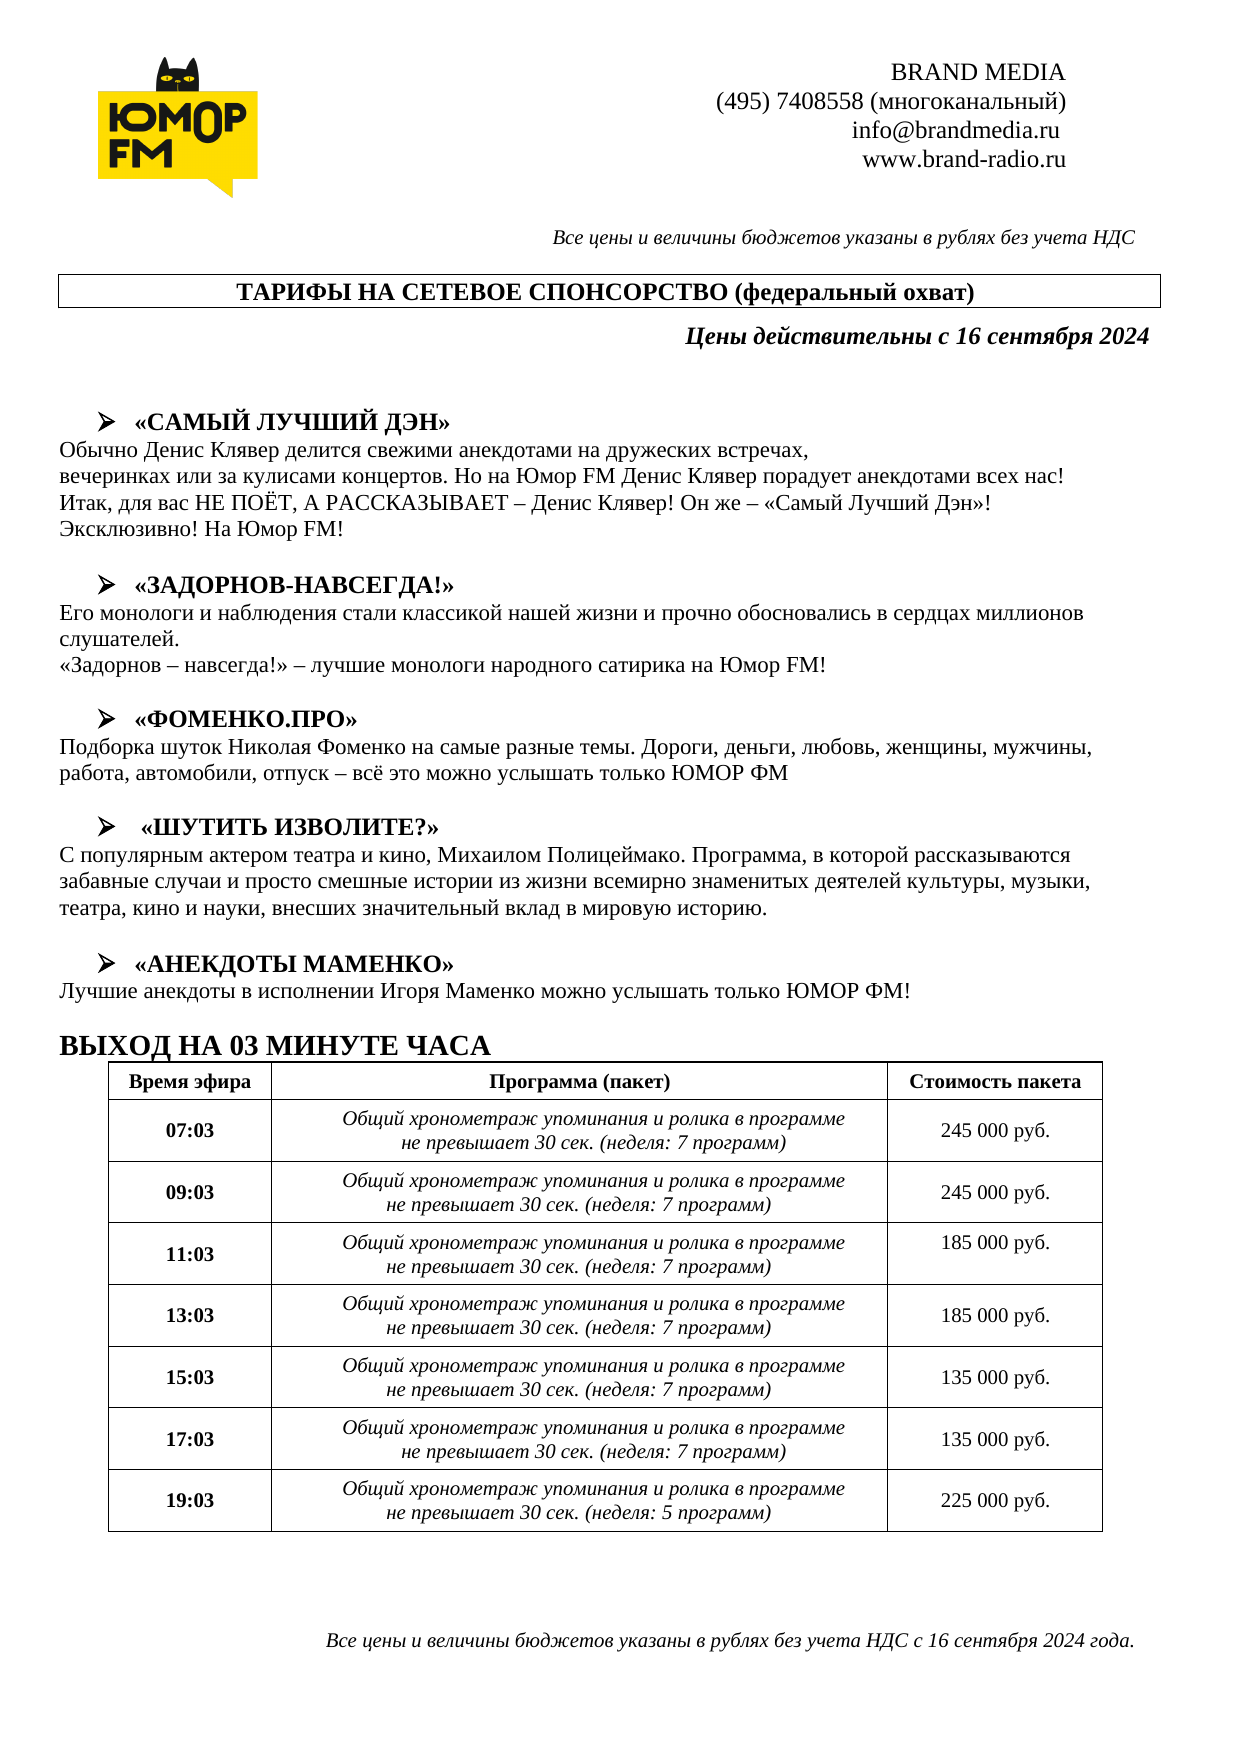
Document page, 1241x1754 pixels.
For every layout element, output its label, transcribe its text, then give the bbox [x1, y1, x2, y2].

text Эксклюзивно! На Юмор FM! [59, 515, 1152, 541]
table_cell 07:03 [109, 1100, 271, 1161]
list «ЗАДОРНОВ-НАВСЕГДА!» [97, 570, 1152, 599]
table_cell 11:03 [109, 1223, 271, 1284]
table_cell Общий хронометраж упоминания и ролика в программе не превышает 30 сек. (неделя: 7 программ) [272, 1100, 887, 1161]
table_cell 09:03 [109, 1162, 271, 1222]
table_cell 245 000 руб. [888, 1100, 1102, 1161]
table_header Время эфира [109, 1063, 271, 1099]
text Итак, для вас НЕ ПОЁТ, А РАССКАЗЫВАЕТ – Денис Клявер! Он же – «Самый Лучший Дэн»! [59, 489, 1152, 515]
table_cell Общий хронометраж упоминания и ролика в программе не превышает 30 сек. (неделя: 7 программ) [272, 1162, 887, 1222]
text ТАРИФЫ НА СЕТЕВОЕ СПОНСОРСТВО (федеральный охват) [59, 275, 1160, 307]
text Его монологи и наблюдения стали классикой нашей жизни и прочно обосновались в сердцах миллионов слушателей. [59, 599, 1152, 652]
table_cell 15:03 [109, 1347, 271, 1407]
text Подборка шуток Николая Фоменко на самые разные темы. Дороги, деньги, любовь, женщины, мужчины, работа, автомобили, отпуск – всё это можно услышать только ЮМОР ФМ [59, 733, 1152, 786]
text «Задорнов – навсегда!» – лучшие монологи народного сатирика на Юмор FM! [59, 652, 1152, 678]
table_cell 135 000 руб. [888, 1408, 1102, 1469]
table_cell 17:03 [109, 1408, 271, 1469]
table_cell 13:03 [109, 1285, 271, 1346]
list «ФОМЕНКО.ПРО» [97, 704, 1152, 733]
text Обычно Денис Клявер делится свежими анекдотами на дружеских встречах, [59, 436, 1152, 462]
table_cell 245 000 руб. [888, 1162, 1102, 1222]
table_cell Общий хронометраж упоминания и ролика в программе не превышает 30 сек. (неделя: 7 программ) [272, 1408, 887, 1469]
table_cell 185 000 руб. [888, 1285, 1102, 1346]
table_cell Общий хронометраж упоминания и ролика в программе не превышает 30 сек. (неделя: 5 программ) [272, 1470, 887, 1531]
picture [98, 57, 258, 198]
table_cell 135 000 руб. [888, 1347, 1102, 1407]
table_cell Общий хронометраж упоминания и ролика в программе не превышает 30 сек. (неделя: 7 программ) [272, 1347, 887, 1407]
text Цены действительны с 16 сентября 2024 [59, 321, 1152, 350]
text Все цены и величины бюджетов указаны в рублях без учета НДС с 16 сентября 2024 года. [59, 1628, 1137, 1652]
text ВЫХОД НА 03 МИНУТЕ ЧАСА [59, 1028, 1152, 1061]
text вечеринках или за кулисами концертов. Но на Юмор FM Денис Клявер порадует анекдотами всех нас! [59, 462, 1152, 489]
table_header Программа (пакет) [272, 1063, 887, 1099]
table_cell 19:03 [109, 1470, 271, 1531]
text С популярным актером театра и кино, Михаилом Полицеймако. Программа, в которой рассказываются забавные случаи и просто смешные истории из жизни всемирно знаменитых деятелей культуры, музыки, театра, кино и науки, внесших значительный вклад в мировую историю. [59, 841, 1152, 920]
list «САМЫЙ ЛУЧШИЙ ДЭН» [97, 407, 1152, 436]
text Лучшие анекдоты в исполнении Игоря Маменко можно услышать только ЮМОР ФМ! [59, 977, 1152, 1004]
table_cell Общий хронометраж упоминания и ролика в программе не превышает 30 сек. (неделя: 7 программ) [272, 1223, 887, 1284]
list «ШУТИТЬ ИЗВОЛИТЕ?» [97, 812, 1152, 841]
table_header Стоимость пакета [888, 1063, 1102, 1099]
table_cell 225 000 руб. [888, 1470, 1102, 1531]
text Все цены и величины бюджетов указаны в рублях без учета НДС [59, 225, 1137, 249]
list «АНЕКДОТЫ МАМЕНКО» [97, 949, 1152, 977]
table_cell 185 000 руб. [888, 1223, 1102, 1284]
table_cell Общий хронометраж упоминания и ролика в программе не превышает 30 сек. (неделя: 7 программ) [272, 1285, 887, 1346]
